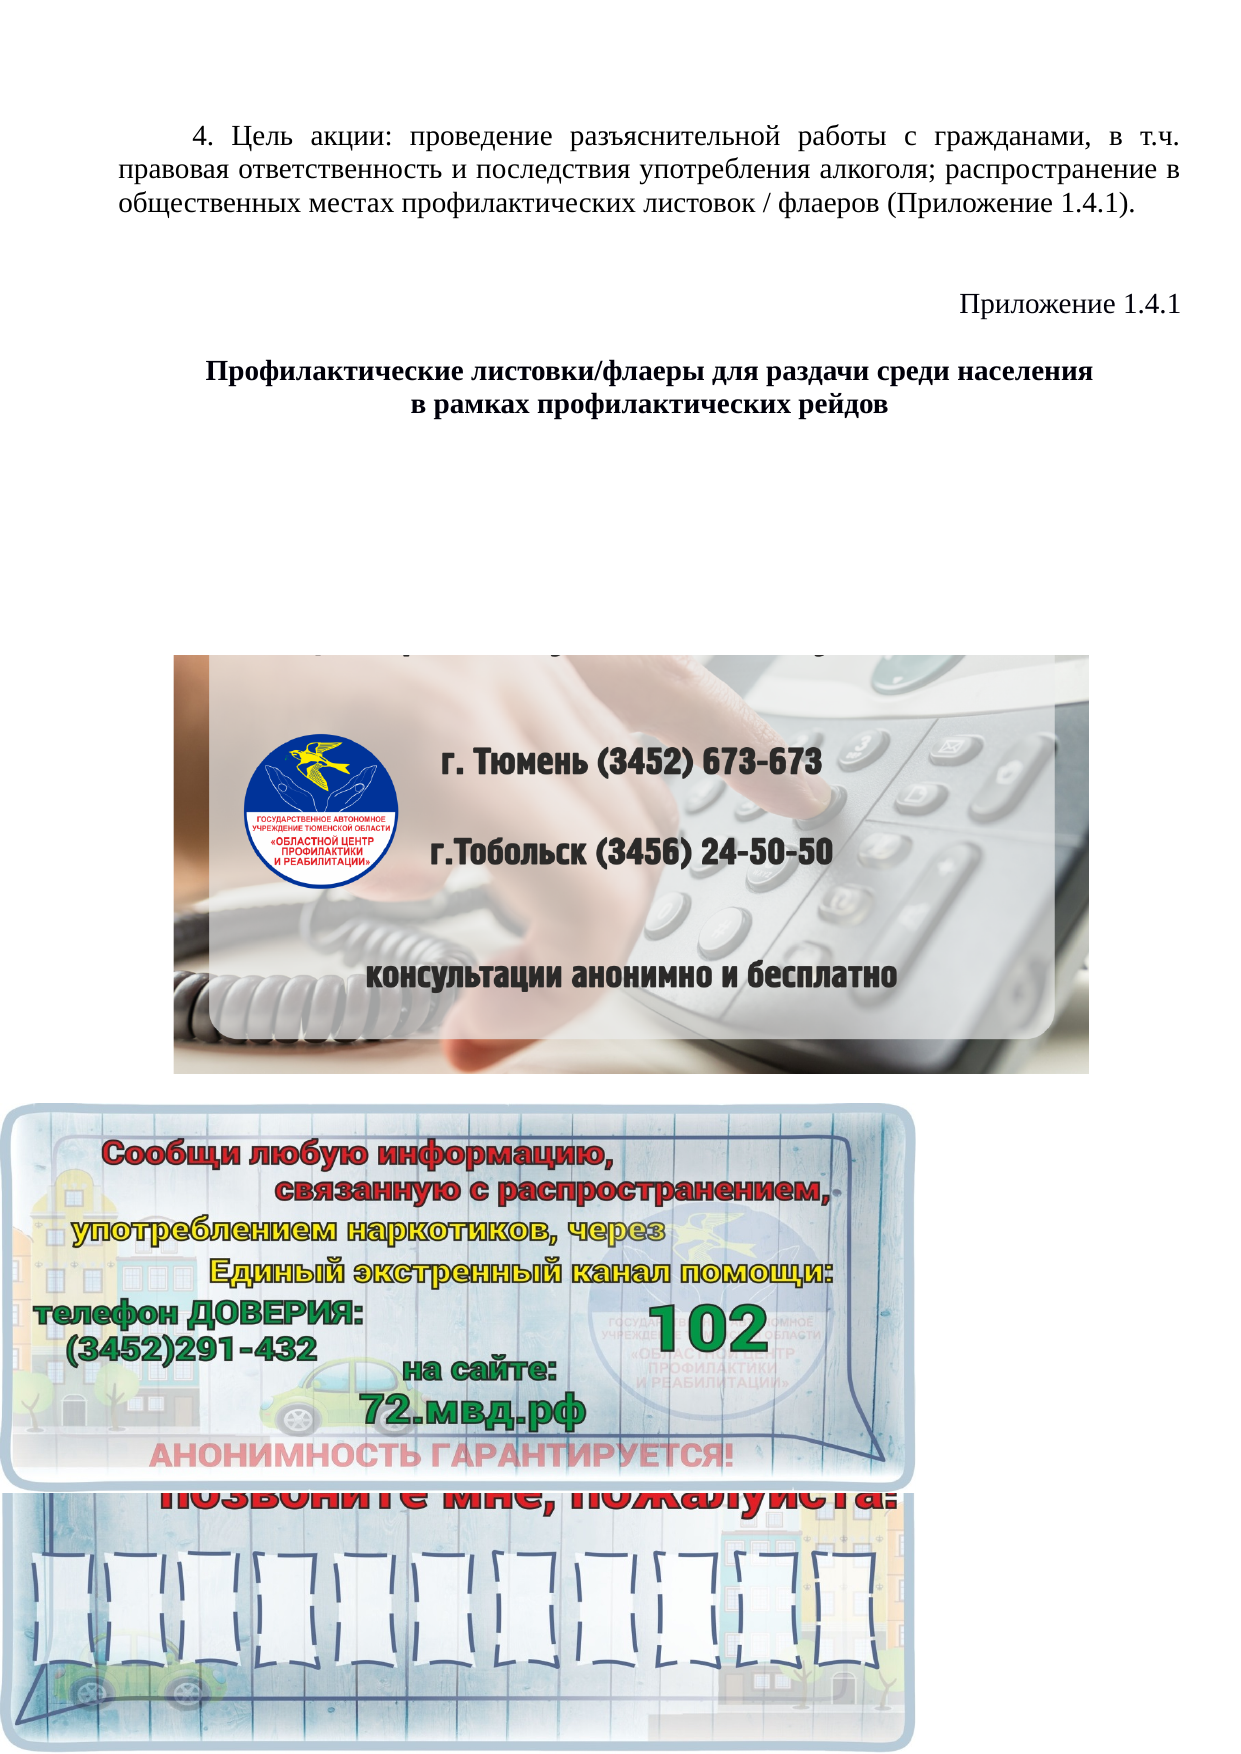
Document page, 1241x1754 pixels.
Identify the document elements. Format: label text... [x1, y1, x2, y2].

text Профилактические листовки/флаеры для раздачи среди населения [118, 353, 1181, 386]
text Приложение 1.4.1 [118, 286, 1181, 319]
text в рамках профилактических рейдов [118, 386, 1181, 420]
picture [173, 655, 1089, 1074]
text 4. Цель акции: проведение разъяснительной работы с гражданами, в т.ч. правовая ответственность и последствия употребления алкоголя; распространение в общественных местах профилактических листовок / флаеров (Приложение 1.4.1). [118, 118, 1181, 219]
picture [0, 1103, 916, 1754]
